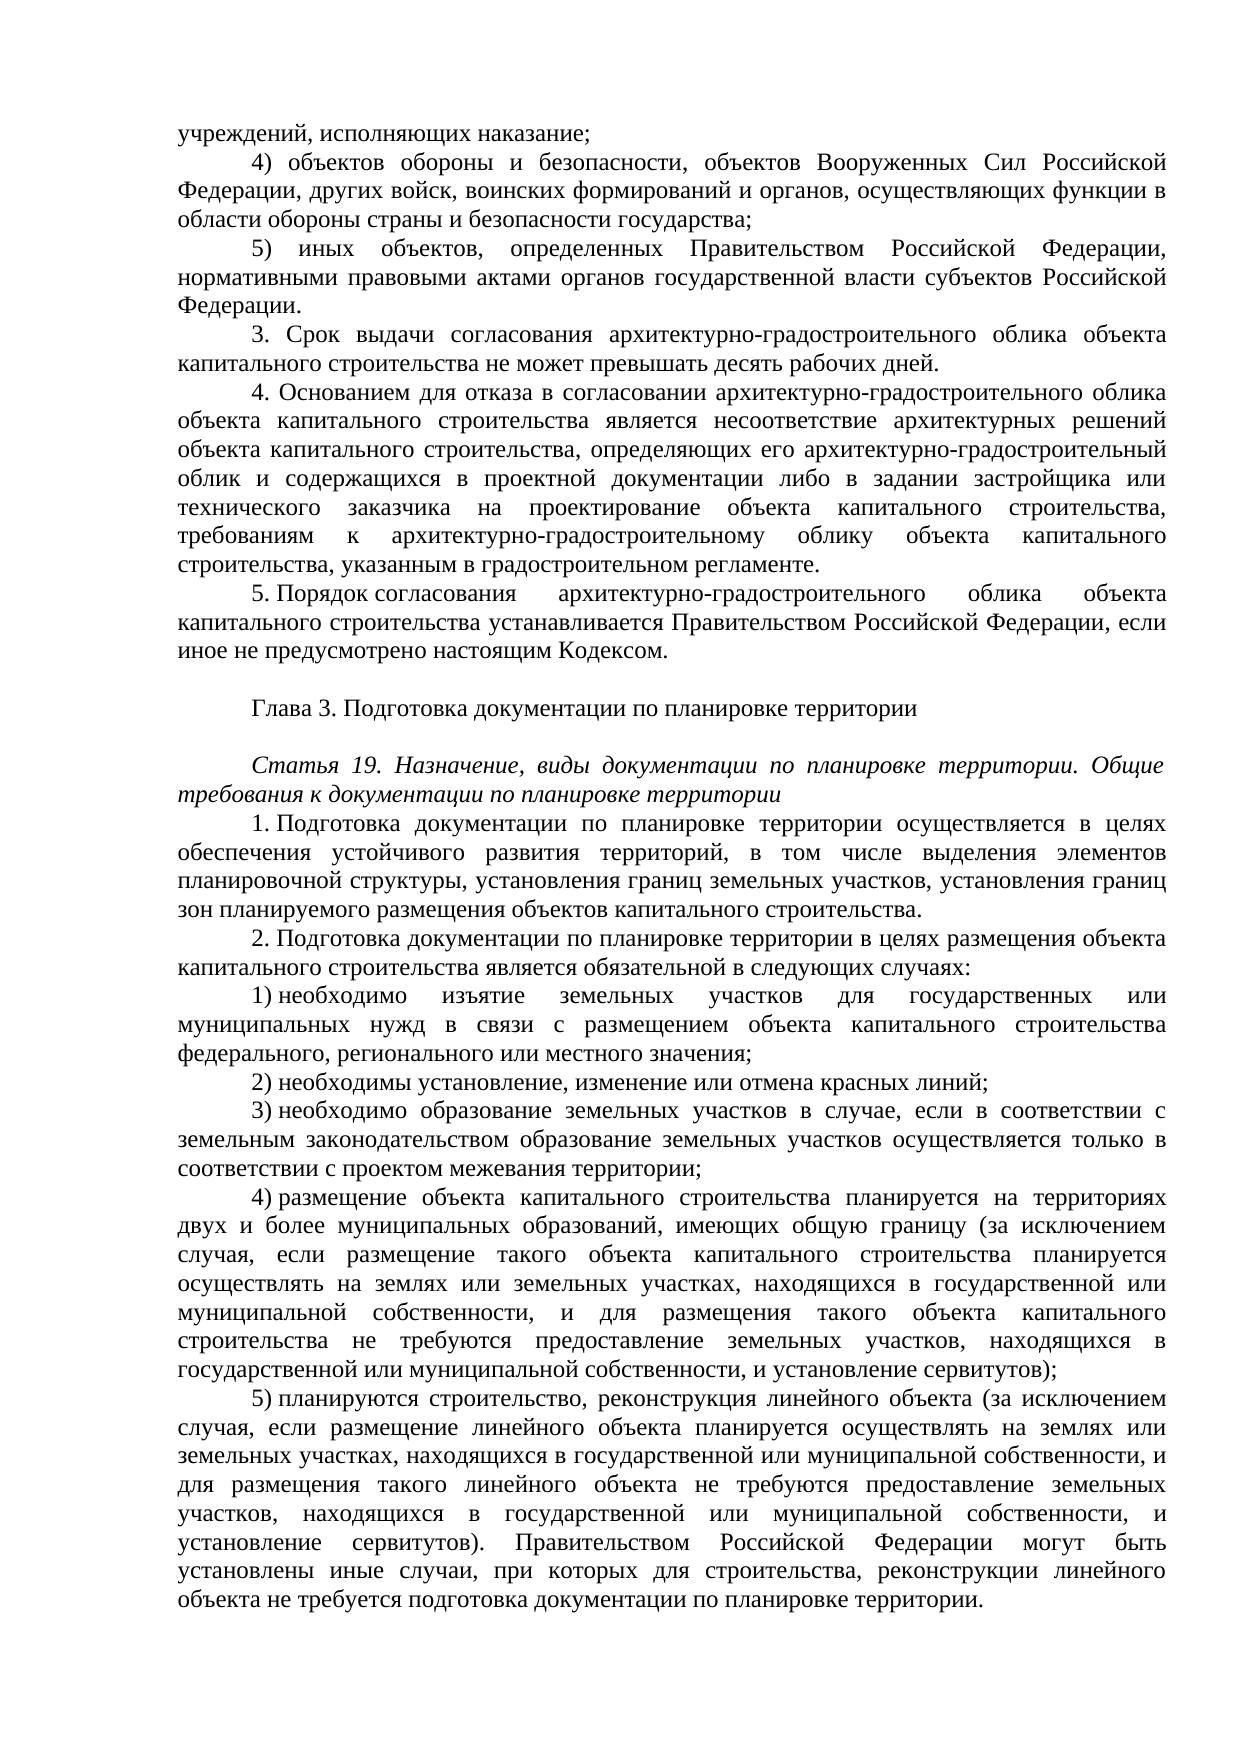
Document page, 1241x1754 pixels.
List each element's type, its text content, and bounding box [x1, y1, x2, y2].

text 3) необходимо образование земельных участков в случае, если в соответствии с земельным законодательством образование земельных участков осуществляется только в соответствии с проектом межевания территории; [177, 1096, 1167, 1182]
text 5. Порядок согласования архитектурно-градостроительного облика объекта капитального строительства устанавливается Правительством Российской Федерации, если иное не предусмотрено настоящим Кодексом. [177, 578, 1167, 664]
text 4) размещение объекта капитального строительства планируется на территориях двух и более муниципальных образований, имеющих общую границу (за исключением случая, если размещение такого объекта капитального строительства планируется осуществлять на землях или земельных участках, находящихся в государственной или муниципальной собственности, и для размещения такого объекта капитального строительства не требуются предоставление земельных участков, находящихся в государственной или муниципальной собственности, и установление сервитутов); [177, 1182, 1167, 1383]
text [177, 118, 1167, 147]
text 3. Срок выдачи согласования архитектурно-градостроительного облика объекта капитального строительства не может превышать десять рабочих дней. [177, 319, 1167, 377]
text 4) объектов обороны и безопасности, объектов Вооруженных Сил Российской Федерации, других войск, воинских формирований и органов, осуществляющих функции в области обороны страны и безопасности государства; [177, 147, 1167, 233]
text Статья 19. Назначение, виды документации по планировке территории. Общие требования к документации по планировке территории [177, 751, 1167, 808]
text 5) планируются строительство, реконструкция линейного объекта (за исключением случая, если размещение линейного объекта планируется осуществлять на землях или земельных участках, находящихся в государственной или муниципальной собственности, и для размещения такого линейного объекта не требуются предоставление земельных участков, находящихся в государственной или муниципальной собственности, и установление сервитутов). Правительством Российской Федерации могут быть установлены иные случаи, при которых для строительства, реконструкции линейного объекта не требуется подготовка документации по планировке территории. [177, 1383, 1167, 1613]
text Глава 3. Подготовка документации по планировке территории [177, 693, 1167, 722]
text 5) иных объектов, определенных Правительством Российской Федерации, нормативными правовыми актами органов государственной власти субъектов Российской Федерации. [177, 233, 1167, 319]
text 1. Подготовка документации по планировке территории осуществляется в целях обеспечения устойчивого развития территорий, в том числе выделения элементов планировочной структуры, установления границ земельных участков, установления границ зон планируемого размещения объектов капитального строительства. [177, 808, 1167, 923]
text 4. Основанием для отказа в согласовании архитектурно-градостроительного облика объекта капитального строительства является несоответствие архитектурных решений объекта капитального строительства, определяющих его архитектурно-градостроительный облик и содержащихся в проектной документации либо в задании застройщика или технического заказчика на проектирование объекта капитального строительства, требованиям к архитектурно-градостроительному облику объекта капитального строительства, указанным в градостроительном регламенте. [177, 377, 1167, 578]
text 1) необходимо изъятие земельных участков для государственных или муниципальных нужд в связи с размещением объекта капитального строительства федерального, регионального или местного значения; [177, 981, 1167, 1067]
text 2. Подготовка документации по планировке территории в целях размещения объекта капитального строительства является обязательной в следующих случаях: [177, 923, 1167, 981]
text 2) необходимы установление, изменение или отмена красных линий; [177, 1067, 1167, 1096]
